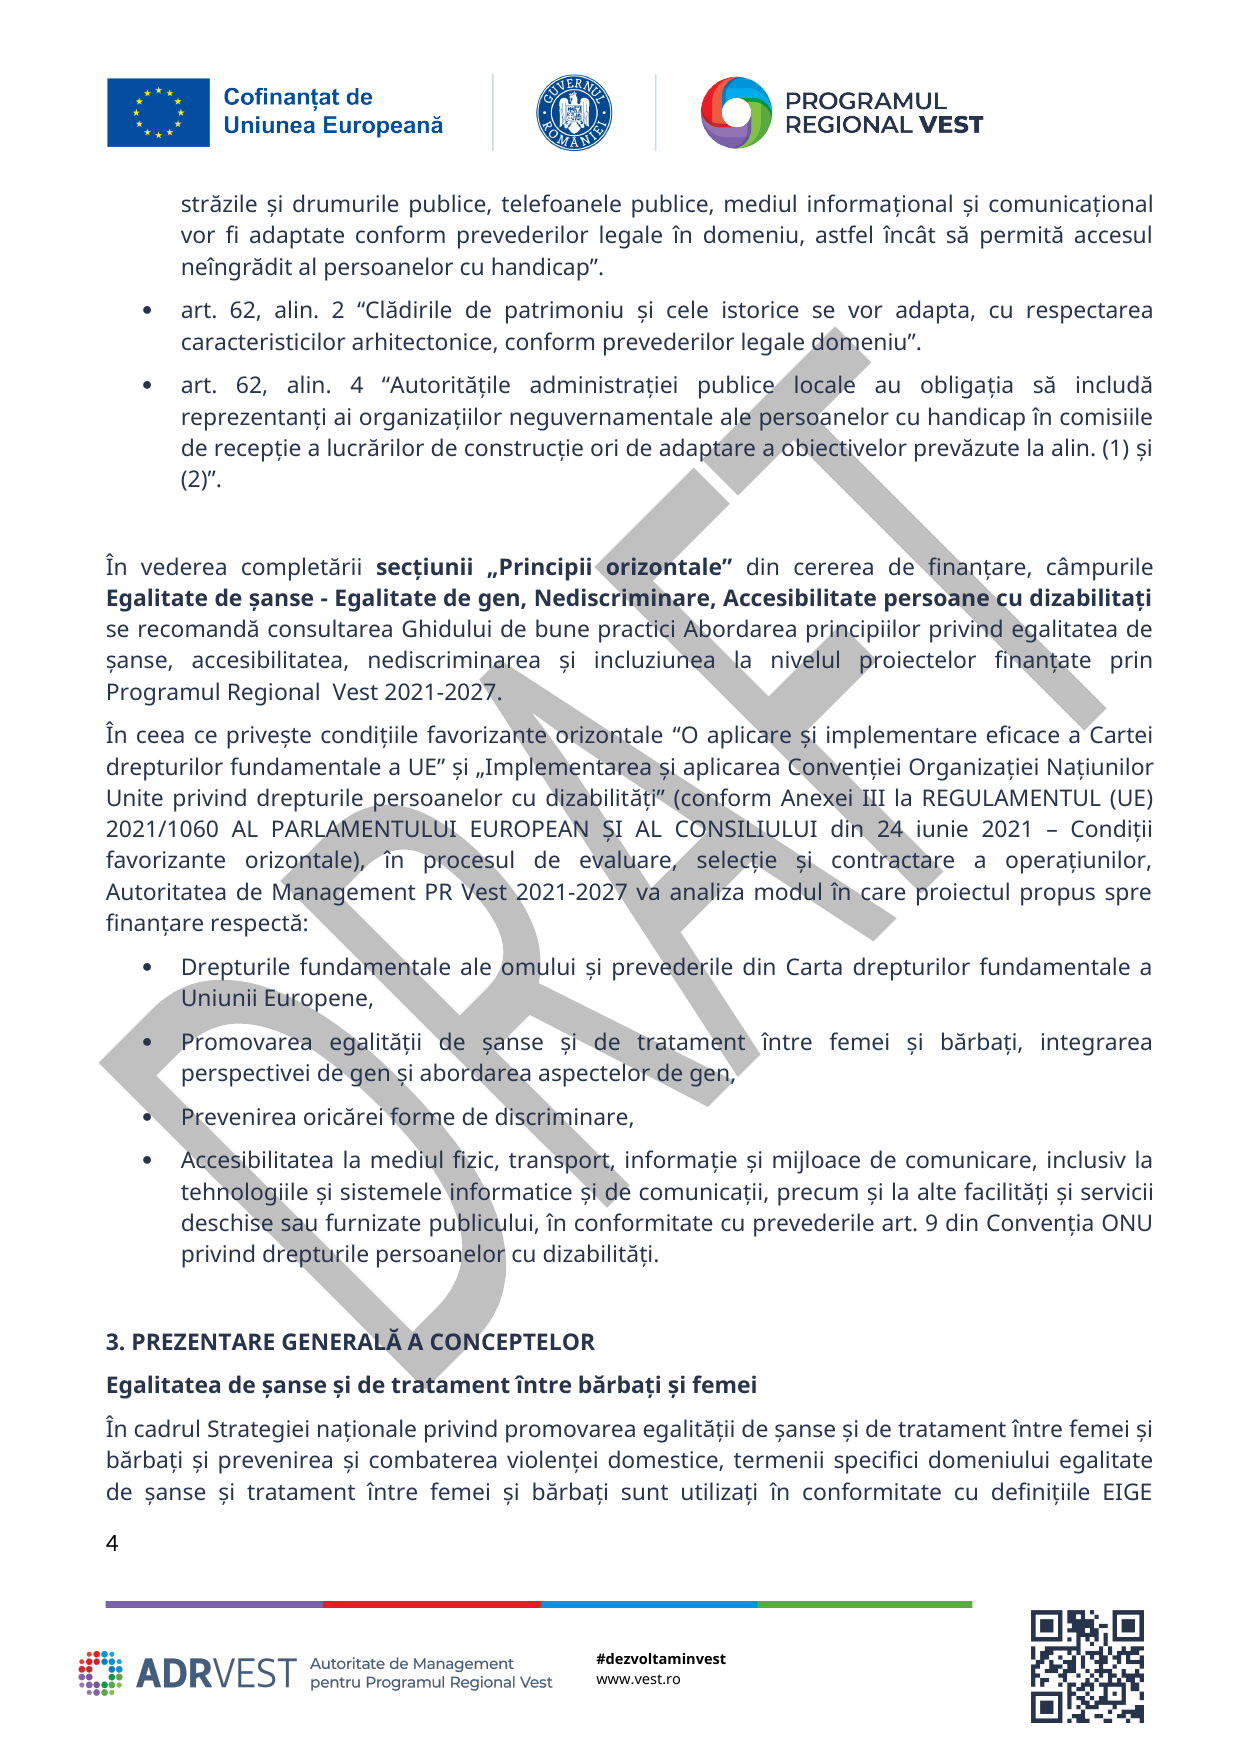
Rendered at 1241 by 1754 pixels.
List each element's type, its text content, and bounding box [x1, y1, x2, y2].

list art. 62, alin. 2 “Clădirile de patrimoniu şi cele istorice se vor adapta, cu respectarea caracteristicilor arhitectonice, conform prevederilor legale domeniu”. [143, 294, 1154, 357]
list Drepturile fundamentale ale omului și prevederile din Carta drepturilor fundamentale a Uniunii Europene, [143, 950, 1154, 1013]
text 3. PREZENTARE GENERALĂ A CONCEPTELOR [106, 1325, 1154, 1357]
text Egalitatea de șanse și de tratament între bărbați și femei [106, 1369, 1154, 1400]
list Prevenirea oricărei forme de discriminare, [143, 1100, 1154, 1132]
list Promovarea egalității de șanse și de tratament între femei și bărbați, integrarea perspectivei de gen și abordarea aspectelor de gen, [143, 1025, 1154, 1088]
text În vederea completării secțiunii „Principii orizontale” din cererea de finanțare, câmpurile Egalitate de șanse - Egalitate de gen, Nediscriminare, Accesibilitate persoane cu dizabilitați se recomandă consultarea Ghidului de bune practici Abordarea principiilor privind egalitatea de șanse, accesibilitatea, nediscriminarea și incluziunea la nivelul proiectelor finanțate prin Programul Regional Vest 2021-2027. [106, 550, 1154, 707]
picture [105, 73, 984, 152]
picture [1022, 1601, 1153, 1732]
list Accesibilitatea la mediul fizic, transport, informaţie şi mijloace de comunicare, inclusiv la tehnologiile şi sistemele informatice şi de comunicaţii, precum şi la alte facilităţi şi servicii deschise sau furnizate publicului, în conformitate cu prevederile art. 9 din Convenția ONU privind drepturile persoanelor cu dizabilități. [143, 1144, 1154, 1269]
picture [69, 1648, 558, 1699]
list art. 62, alin. 4 “Autorităţile administraţiei publice locale au obligaţia să includă reprezentanţi ai organizaţiilor neguvernamentale ale persoanelor cu handicap în comisiile de recepţie a lucrărilor de construcţie ori de adaptare a obiectivelor prevăzute la alin. (1) şi (2)”. [143, 369, 1154, 494]
text În ceea ce privește condițiile favorizante orizontale “O aplicare și implementare eficace a Cartei drepturilor fundamentale a UE” și „Implementarea și aplicarea Convenției Organizației Națiunilor Unite privind drepturile persoanelor cu dizabilități” (conform Anexei III la REGULAMENTUL (UE) 2021/1060 AL PARLAMENTULUI EUROPEAN ȘI AL CONSILIULUI din 24 iunie 2021 – Condiții favorizante orizontale), în procesul de evaluare, selecție și contractare a operațiunilor, Autoritatea de Management PR Vest 2021-2027 va analiza modul în care proiectul propus spre finanțare respectă: [106, 719, 1154, 938]
